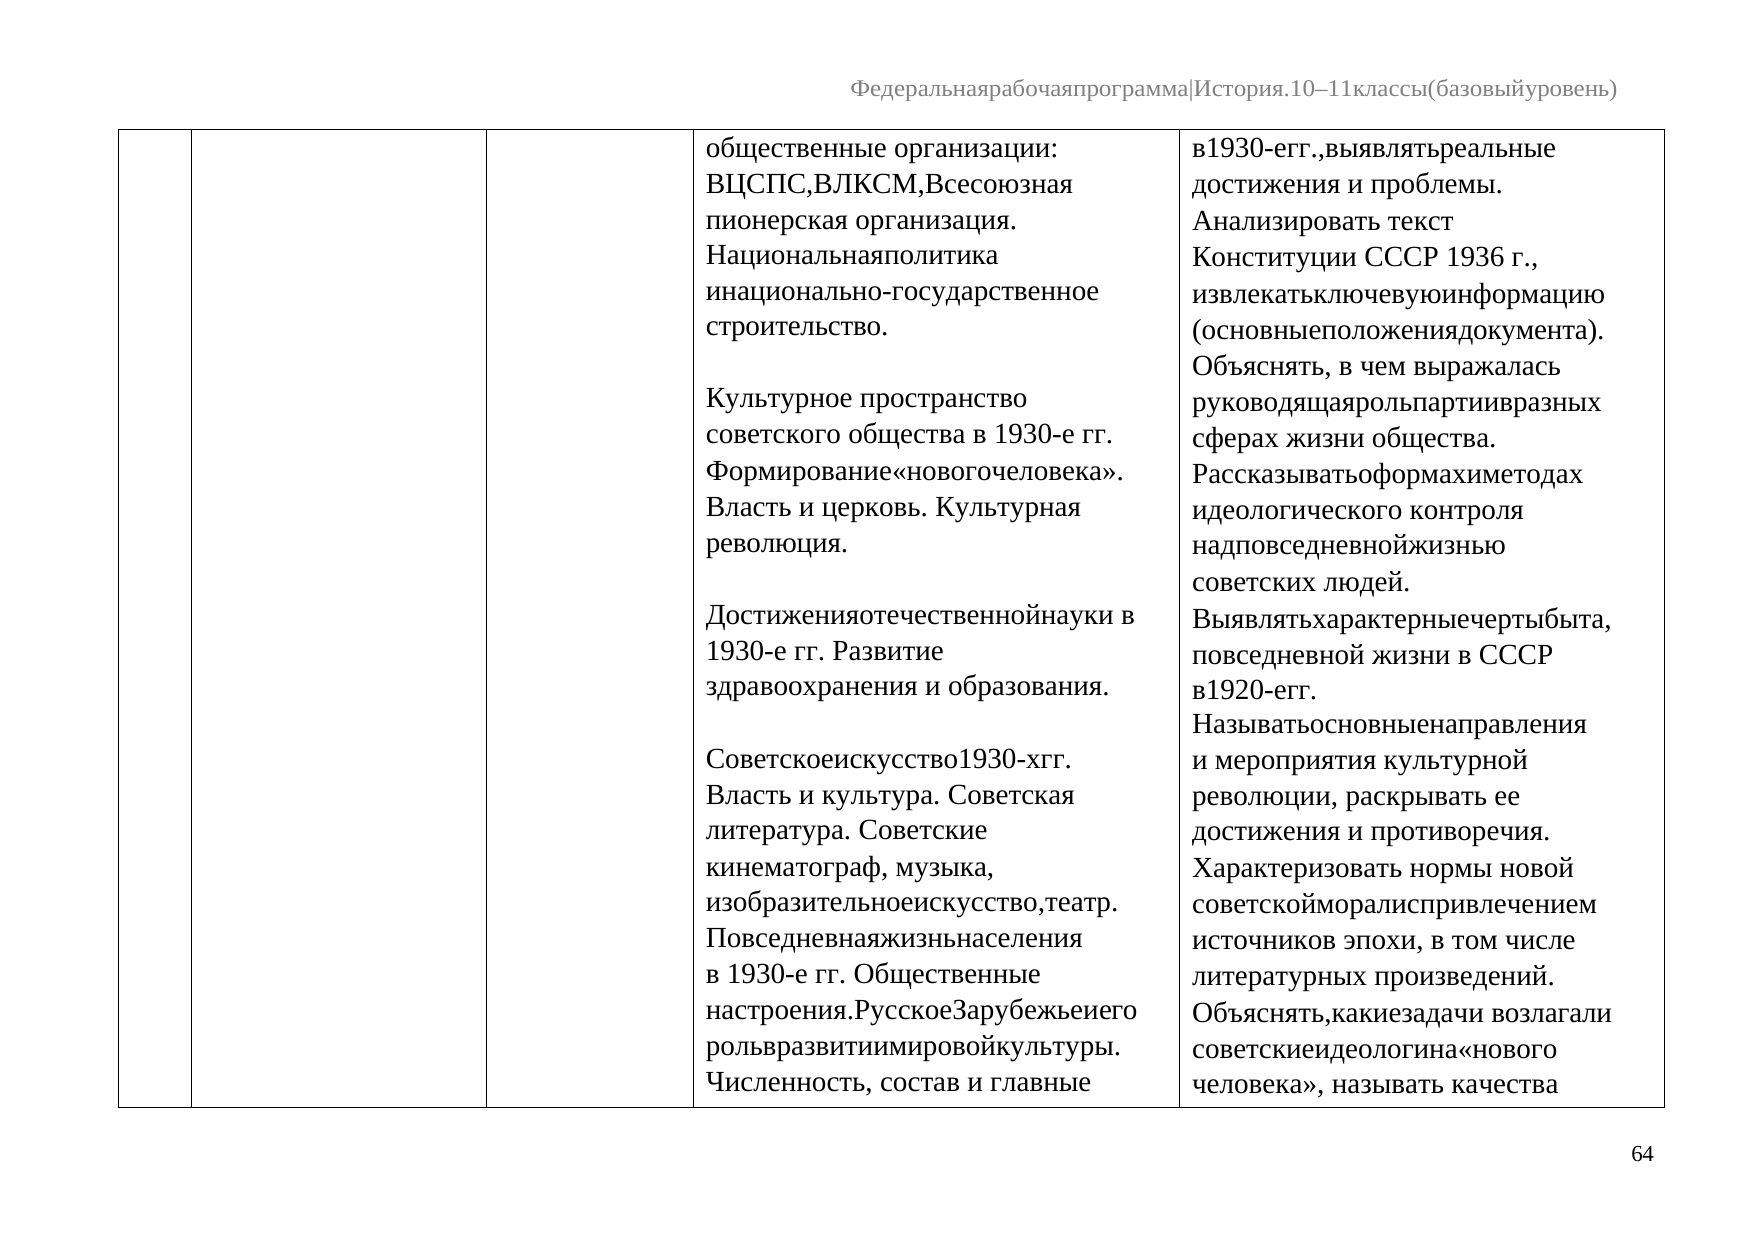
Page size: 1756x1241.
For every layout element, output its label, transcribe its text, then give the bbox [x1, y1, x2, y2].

table_header [487, 130, 693, 1107]
table_header в1930-егг.,выявлятьреальные достижения и проблемы. Анализировать текст Конституции СССР 1936 г., извлекатьключевуюинформацию (основныеположениядокумента). Объяснять, в чем выражалась руководящаярольпартиивразных сферах жизни общества. Рассказыватьоформахиметодах идеологического контроля надповседневнойжизнью советских людей. Выявлятьхарактерныечертыбыта, повседневной жизни в СССР в1920-егг. Называтьосновныенаправления и мероприятия культурной революции, раскрывать ее достижения и противоречия. Характеризовать нормы новой советскойморалиспривлечением источников эпохи, в том числе литературных произведений. Объяснять,какиезадачи возлагали советскиеидеологина«нового человека», называть качества [1180, 130, 1664, 1107]
table_header [119, 130, 191, 1107]
table_header [192, 130, 486, 1107]
table_header общественные организации: ВЦСПС,ВЛКСМ,Всесоюзная пионерская организация. Национальнаяполитика инационально-государственное строительство. Культурное пространство советского общества в 1930-е гг. Формирование«новогочеловека». Власть и церковь. Культурная революция. Достиженияотечественнойнауки в 1930-е гг. Развитие здравоохранения и образования. Советскоеискусство1930-хгг. Власть и культура. Советская литература. Советские кинематограф, музыка, изобразительноеискусство,театр. Повседневнаяжизньнаселения в 1930-е гг. Общественные настроения.РусскоеЗарубежьеиего рольвразвитиимировойкультуры. Численность, состав и главные [694, 130, 1179, 1107]
